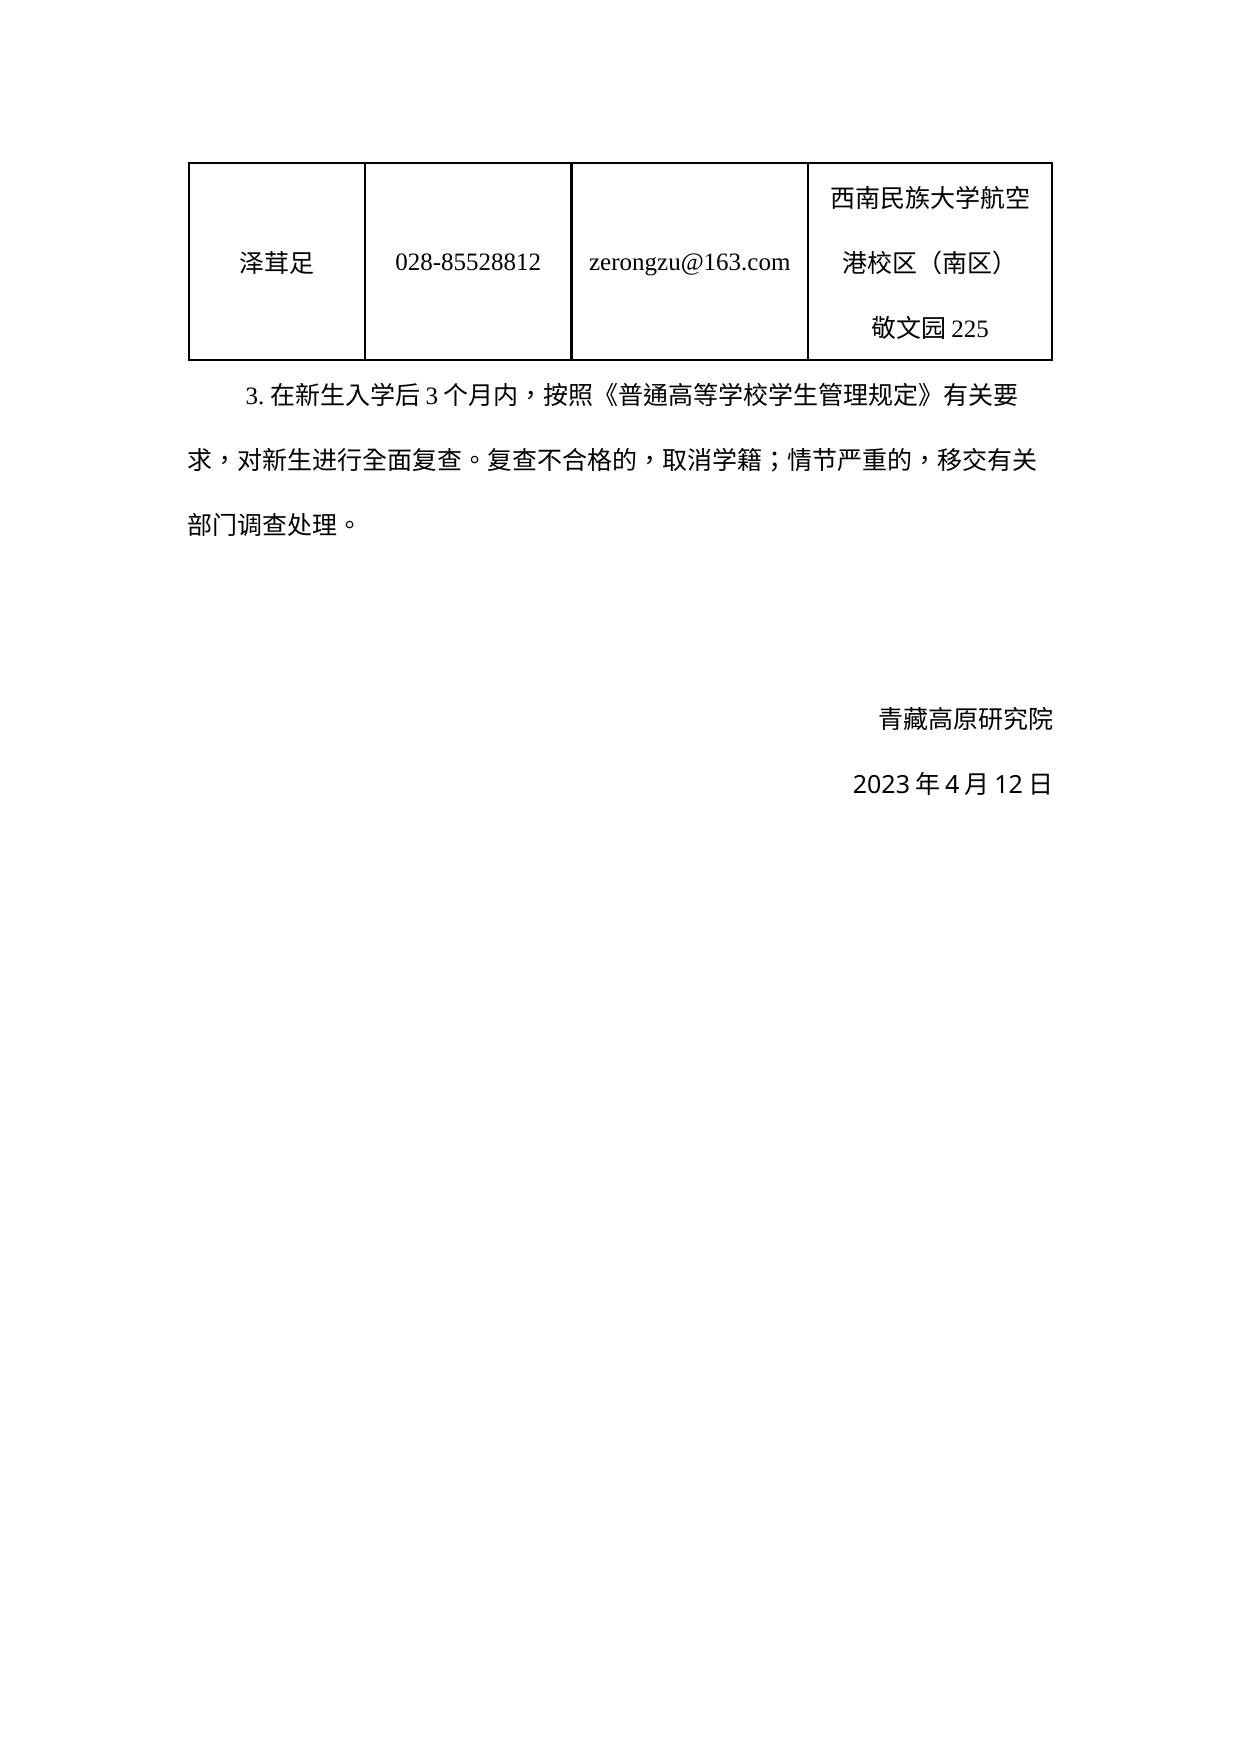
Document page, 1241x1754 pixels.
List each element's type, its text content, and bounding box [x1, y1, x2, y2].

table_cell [190, 164, 364, 359]
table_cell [809, 164, 1051, 359]
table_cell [366, 164, 570, 359]
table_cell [573, 164, 807, 359]
